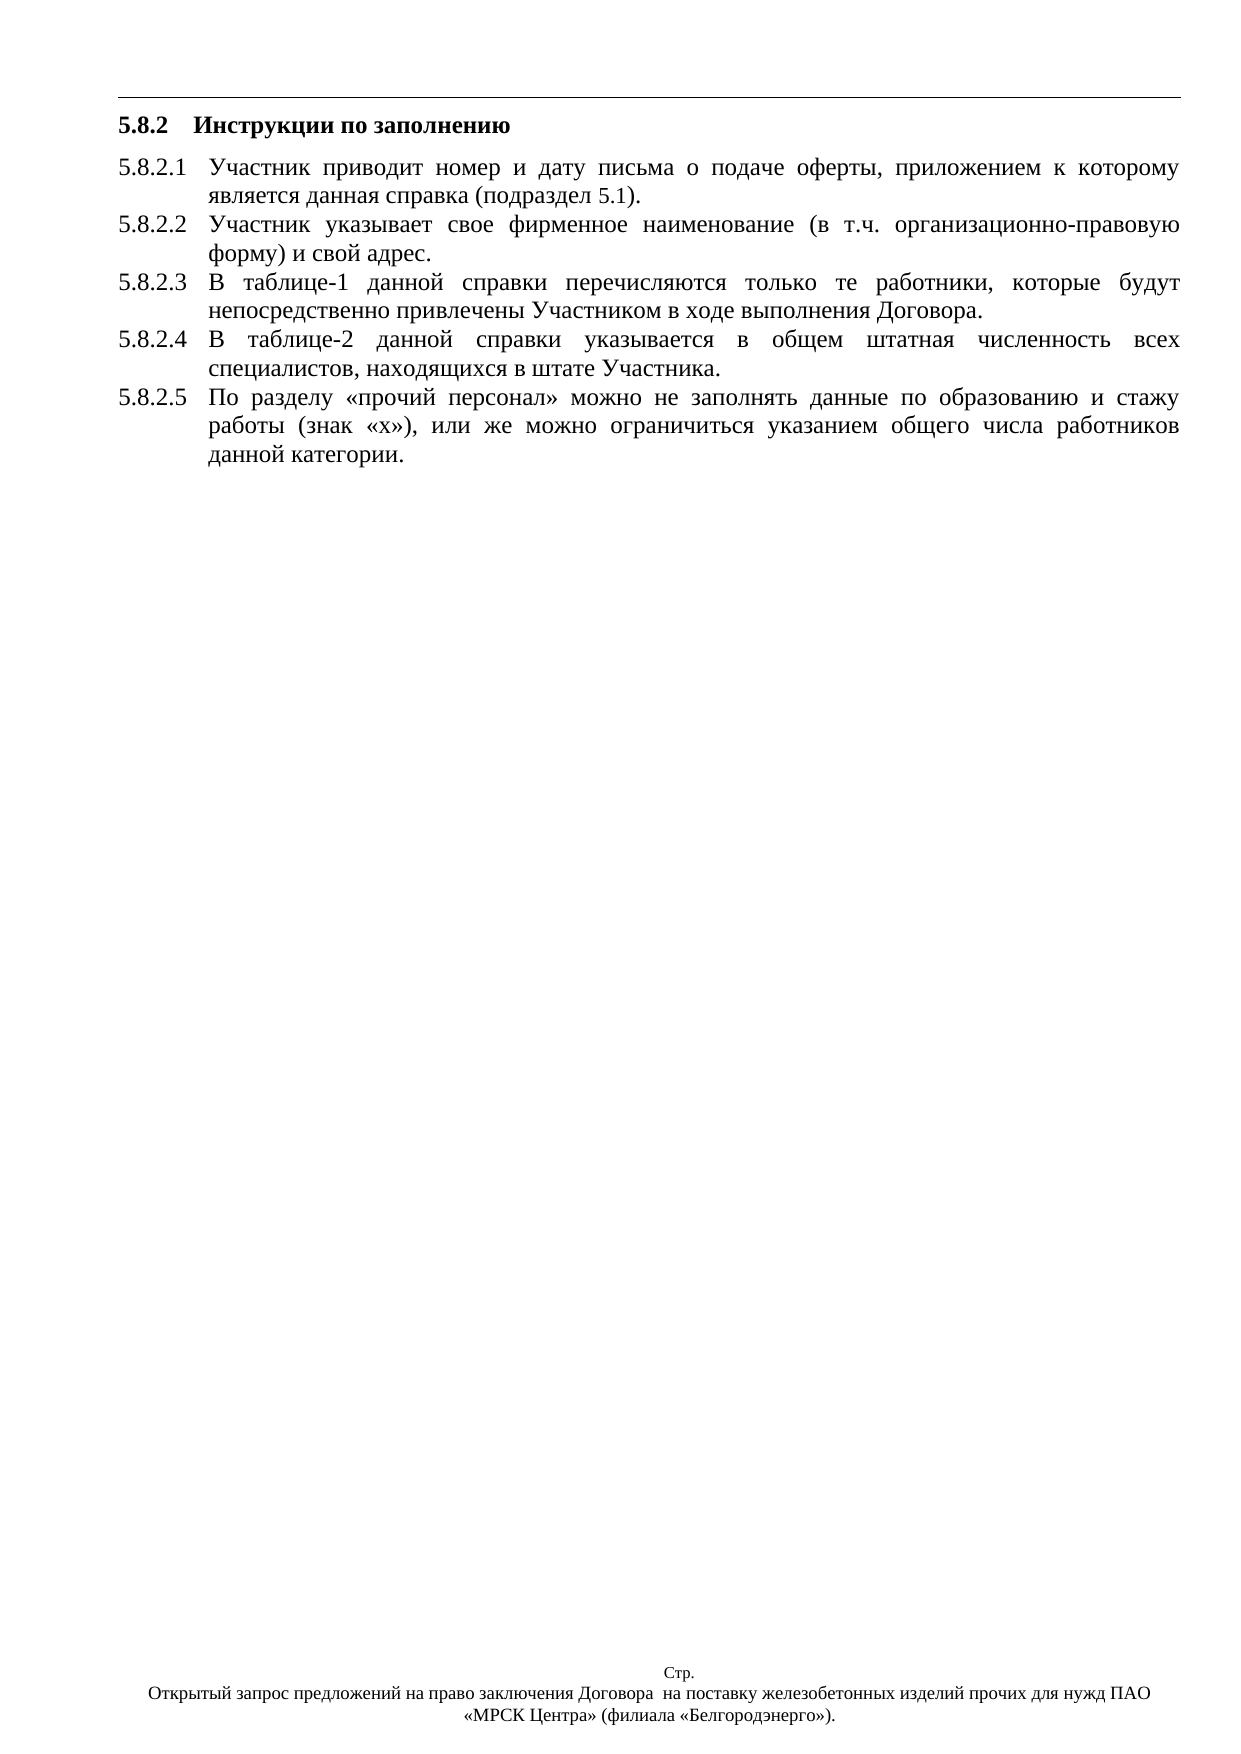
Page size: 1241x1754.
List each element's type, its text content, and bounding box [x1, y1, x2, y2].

list В таблице-2 данной справки указывается в общем штатная численность всех специалистов, находящихся в штате Участника. [118, 324, 1181, 382]
list В таблице-1 данной справки перечисляются только те работники, которые будут непосредственно привлечены Участником в ходе выполнения Договора. [118, 267, 1181, 324]
list По разделу «прочий персонал» можно не заполнять данные по образованию и стажу работы (знак «х»), или же можно ограничиться указанием общего числа работников данной категории. [118, 382, 1181, 468]
list Участник приводит номер и дату письма о подаче оферты, приложением к которому является данная справка (подраздел 5.1). [118, 152, 1181, 209]
list Участник указывает свое фирменное наименование (в т.ч. организационно-правовую форму) и свой адрес. [118, 209, 1181, 267]
subtitle Инструкции по заполнению [118, 111, 1181, 139]
